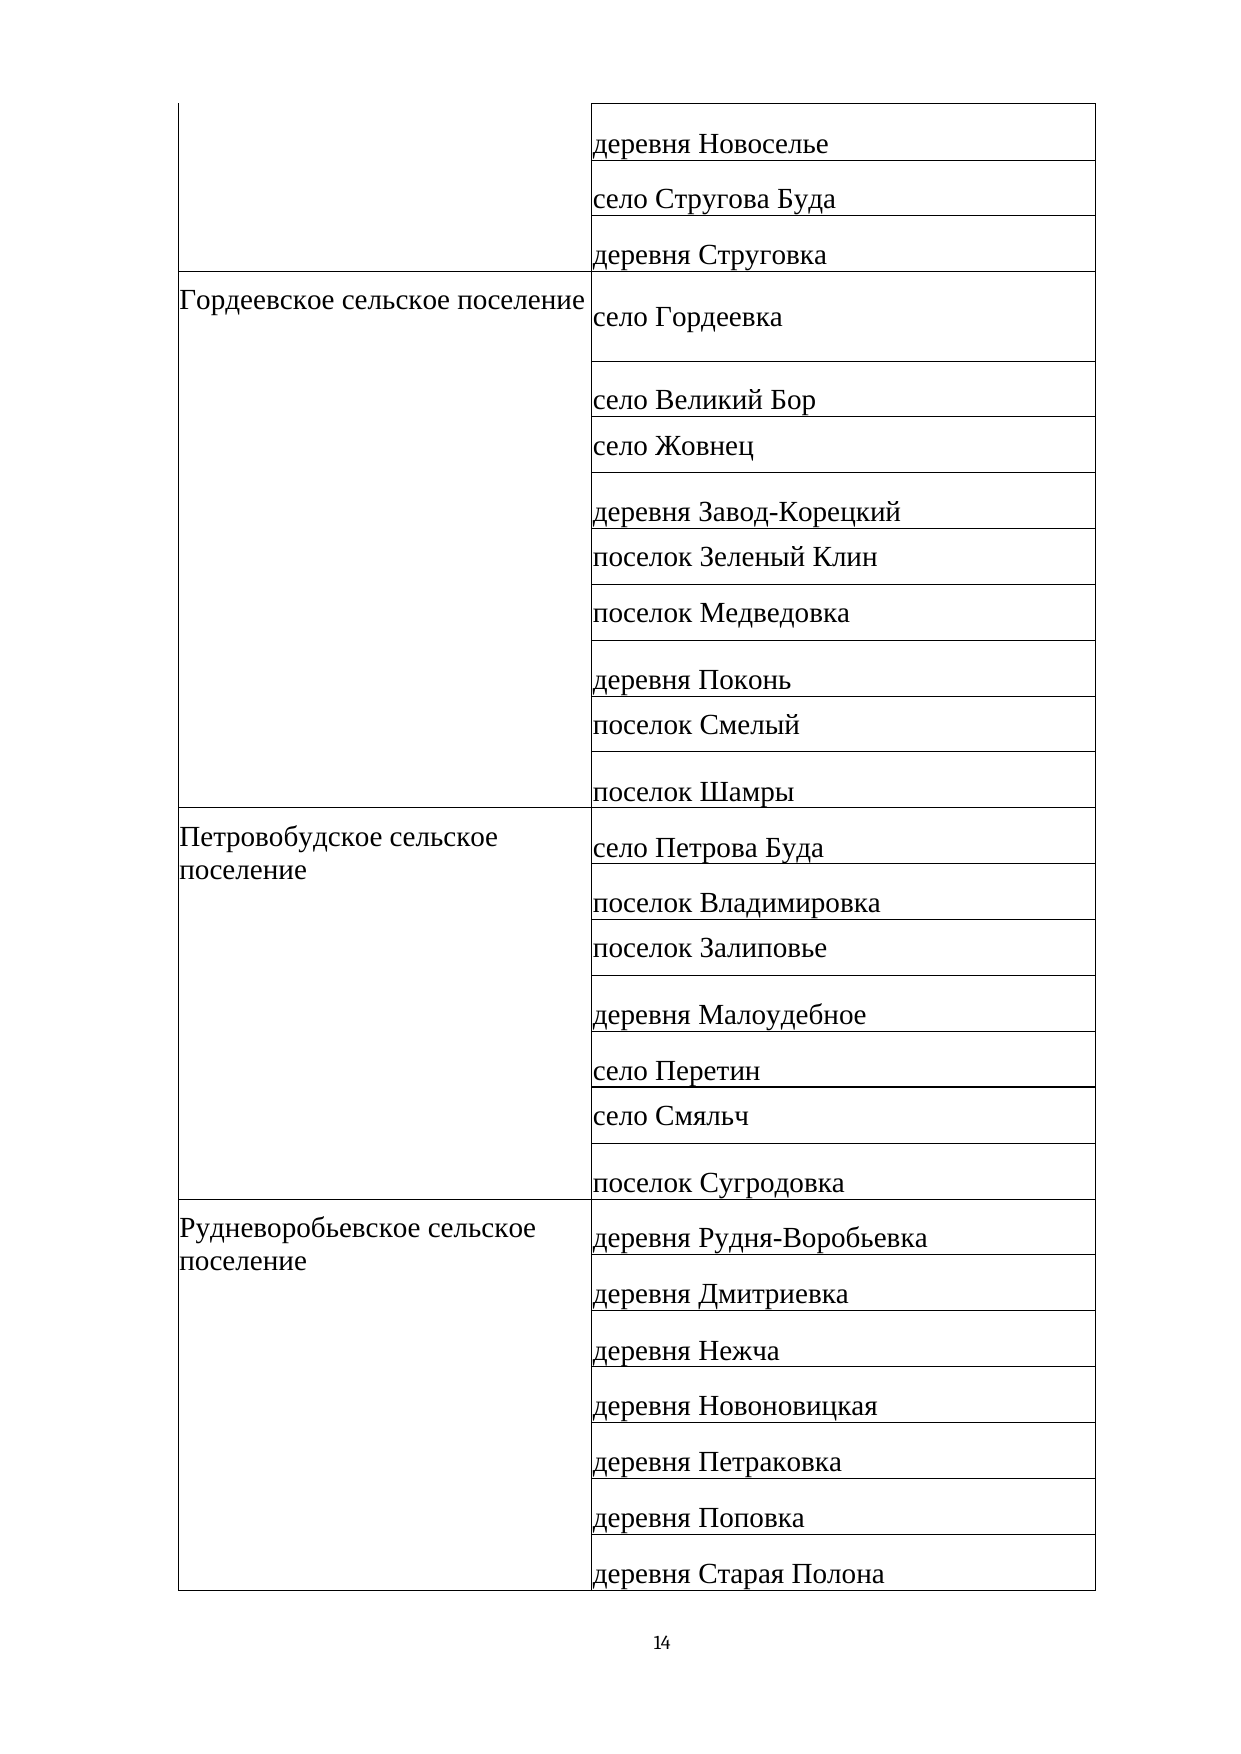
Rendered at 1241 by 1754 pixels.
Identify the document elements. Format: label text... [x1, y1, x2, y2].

table_cell село Смяльч [592, 1088, 1095, 1142]
table_cell Рудневоробьевское сельское поселение [179, 1200, 591, 1590]
table_cell поселок Зеленый Клин [592, 529, 1095, 584]
table_cell деревня Завод-Корецкий [592, 473, 1095, 528]
table_cell Петровобудское сельское поселение [179, 808, 591, 1198]
table_cell деревня Нежча [592, 1311, 1095, 1366]
table_cell село Жовнец [592, 417, 1095, 472]
table_header деревня Новоселье [592, 104, 1095, 159]
table_cell Гордеевское сельское поселение [179, 272, 591, 807]
table_cell деревня Поконь [592, 641, 1095, 696]
table_cell деревня Дмитриевка [592, 1255, 1095, 1310]
table_cell поселок Сугродовка [592, 1144, 1095, 1198]
table_cell деревня Петраковка [592, 1423, 1095, 1478]
table_cell село Стругова Буда [592, 161, 1095, 215]
table_header [179, 103, 591, 271]
table_cell деревня Поповка [592, 1479, 1095, 1534]
table_cell село Гордеевка [592, 272, 1095, 361]
table_cell поселок Шамры [592, 752, 1095, 807]
table_cell деревня Рудня-Воробьевка [592, 1200, 1095, 1254]
table_cell село Перетин [592, 1032, 1095, 1086]
table_cell поселок Владимировка [592, 864, 1095, 919]
table_cell село Великий Бор [592, 362, 1095, 416]
table_cell поселок Медведовка [592, 585, 1095, 640]
table_cell деревня Малоудебное [592, 976, 1095, 1031]
table_cell поселок Залиповье [592, 920, 1095, 975]
table_cell село Петрова Буда [592, 808, 1095, 863]
table_cell деревня Старая Полона [592, 1535, 1095, 1590]
table_cell деревня Струговка [592, 216, 1095, 271]
table_cell деревня Новоновицкая [592, 1367, 1095, 1422]
table_cell поселок Смелый [592, 697, 1095, 751]
